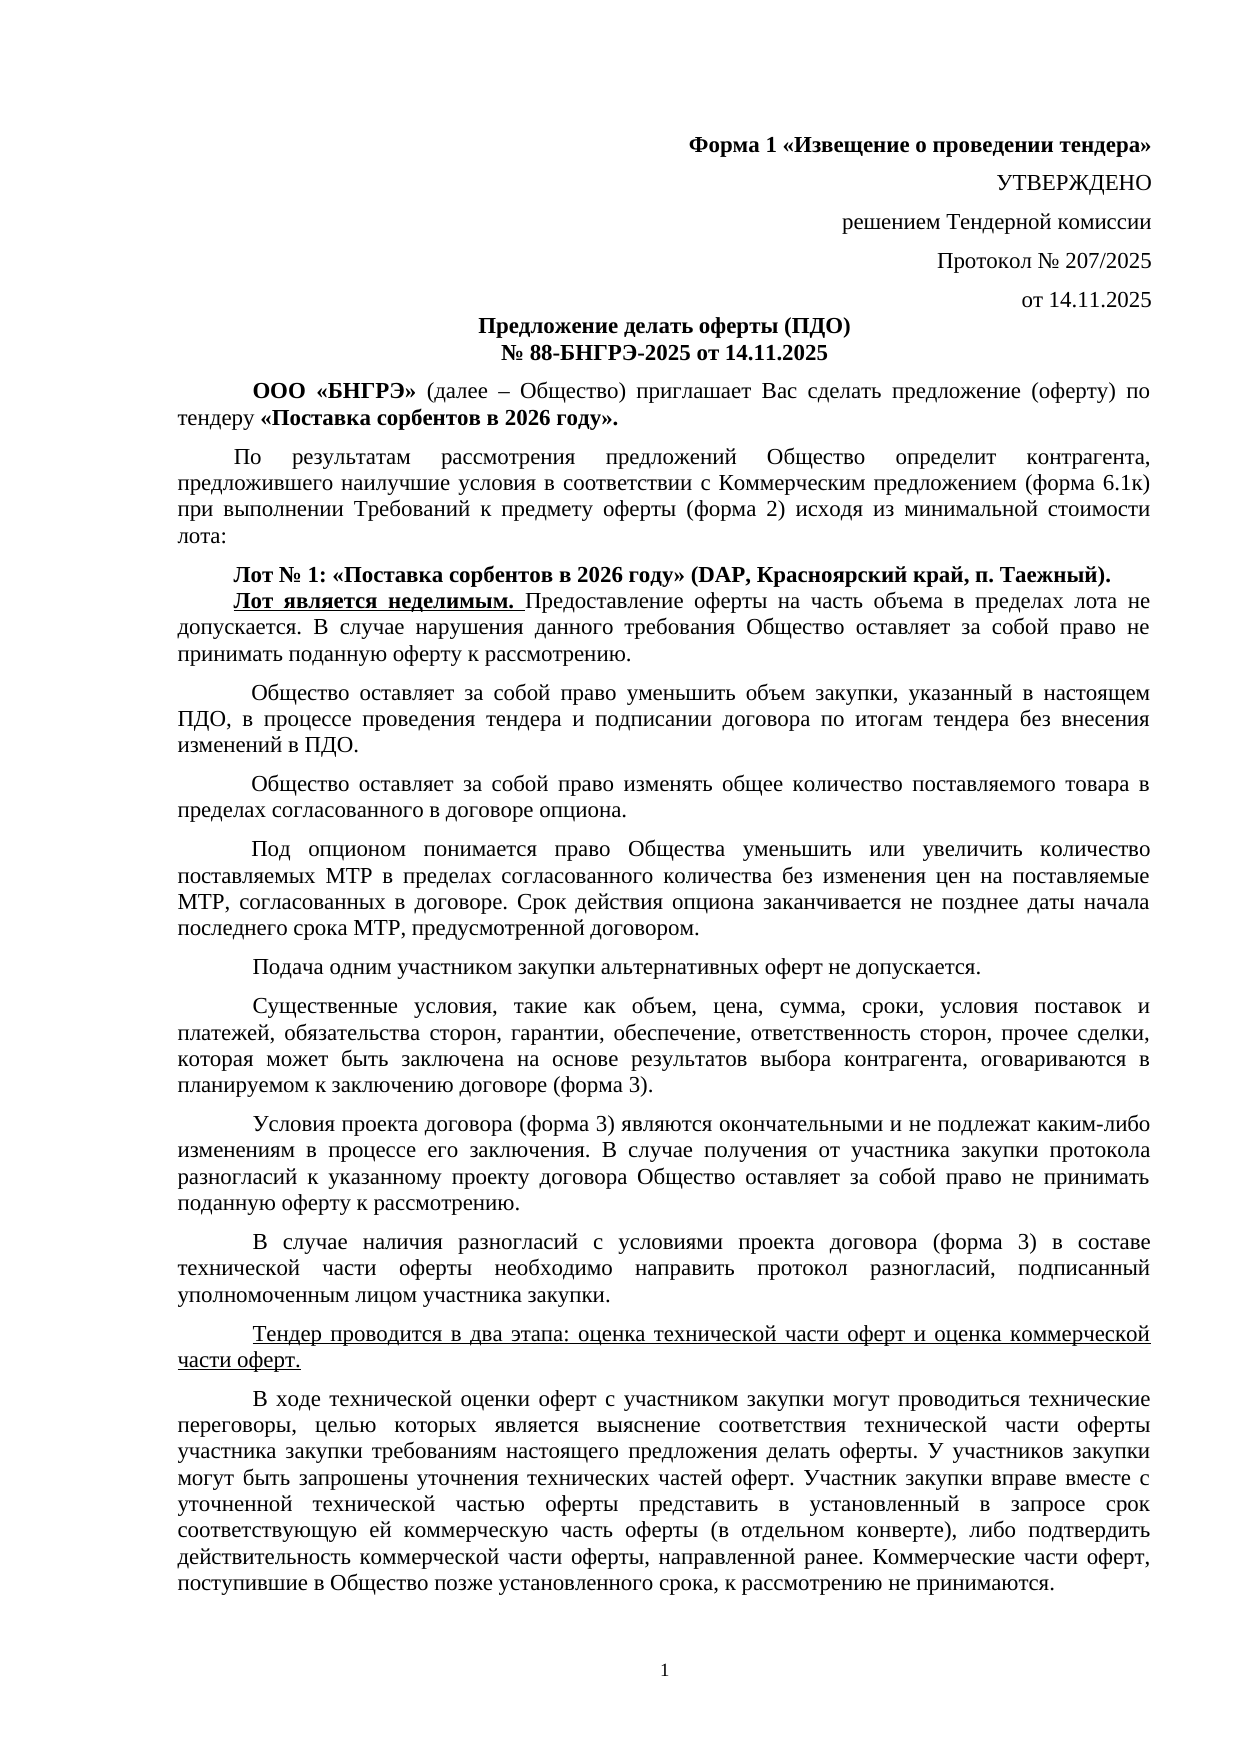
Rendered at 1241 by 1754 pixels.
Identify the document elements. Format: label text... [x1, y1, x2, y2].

text Форма 1 «Извещение о проведении тендера» [177, 131, 1152, 157]
text Подача одним участником закупки альтернативных оферт не допускается. [177, 953, 1152, 980]
text ООО «БНГРЭ» (далее – Общество) приглашает Вас сделать предложение (оферту) по тендеру «Поставка сорбентов в 2026 году». [177, 378, 1152, 430]
text Существенные условия, такие как объем, цена, сумма, сроки, условия поставок и платежей, обязательства сторон, гарантии, обеспечение, ответственность сторон, прочее сделки, которая может быть заключена на основе результатов выбора контрагента, оговариваются в планируемом к заключению договоре (форма 3). [177, 992, 1152, 1098]
text В случае наличия разногласий с условиями проекта договора (форма 3) в составе технической части оферты необходимо направить протокол разногласий, подписанный уполномоченным лицом участника закупки. [177, 1228, 1152, 1307]
text Протокол № 207/2025 [177, 247, 1152, 273]
text Общество оставляет за собой право изменять общее количество поставляемого товара в пределах согласованного в договоре опциона. [177, 770, 1152, 823]
text решением Тендерной комиссии [177, 208, 1152, 235]
text Предложение делать оферты (ПДО) [177, 312, 1152, 339]
text УТВЕРЖДЕНО [177, 169, 1152, 196]
text Лот является неделимым. Предоставление оферты на часть объема в пределах лота не допускается. В случае нарушения данного требования Общество оставляет за собой право не принимать поданную оферту к рассмотрению. [177, 587, 1152, 666]
text Тендер проводится в два этапа: оценка технической части оферт и оценка коммерческой части оферт. [177, 1319, 1152, 1372]
text от 14.11.2025 [177, 286, 1152, 312]
text Условия проекта договора (форма 3) являются окончательными и не подлежат каким-либо изменениям в процессе его заключения. В случае получения от участника закупки протокола разногласий к указанному проекту договора Общество оставляет за собой право не принимать поданную оферту к рассмотрению. [177, 1110, 1152, 1216]
text Под опционом понимается право Общества уменьшить или увеличить количество поставляемых МТР в пределах согласованного количества без изменения цен на поставляемые МТР, согласованных в договоре. Срок действия опциона заканчивается не позднее даты начала последнего срока МТР, предусмотренной договором. [177, 835, 1152, 941]
text № 88-БНГРЭ-2025 от 14.11.2025 [177, 339, 1152, 365]
text Общество оставляет за собой право уменьшить объем закупки, указанный в настоящем ПДО, в процессе проведения тендера и подписании договора по итогам тендера без внесения изменений в ПДО. [177, 679, 1152, 758]
text Лот № 1: «Поставка сорбентов в 2026 году» (DAP, Красноярский край, п. Таежный). [177, 561, 1152, 587]
text В ходе технической оценки оферт с участником закупки могут проводиться технические переговоры, целью которых является выяснение соответствия технической части оферты участника закупки требованиям настоящего предложения делать оферты. У участников закупки могут быть запрошены уточнения технических частей оферт. Участник закупки вправе вместе с уточненной технической частью оферты представить в установленный в запросе срок соответствующую ей коммерческую часть оферты (в отдельном конверте), либо подтвердить действительность коммерческой части оферты, направленной ранее. Коммерческие части оферт, поступившие в Общество позже установленного срока, к рассмотрению не принимаются. [177, 1385, 1152, 1596]
text По результатам рассмотрения предложений Общество определит контрагента, предложившего наилучшие условия в соответствии с Коммерческим предложением (форма 6.1к) при выполнении Требований к предмету оферты (форма 2) исходя из минимальной стоимости лота: [177, 443, 1152, 548]
